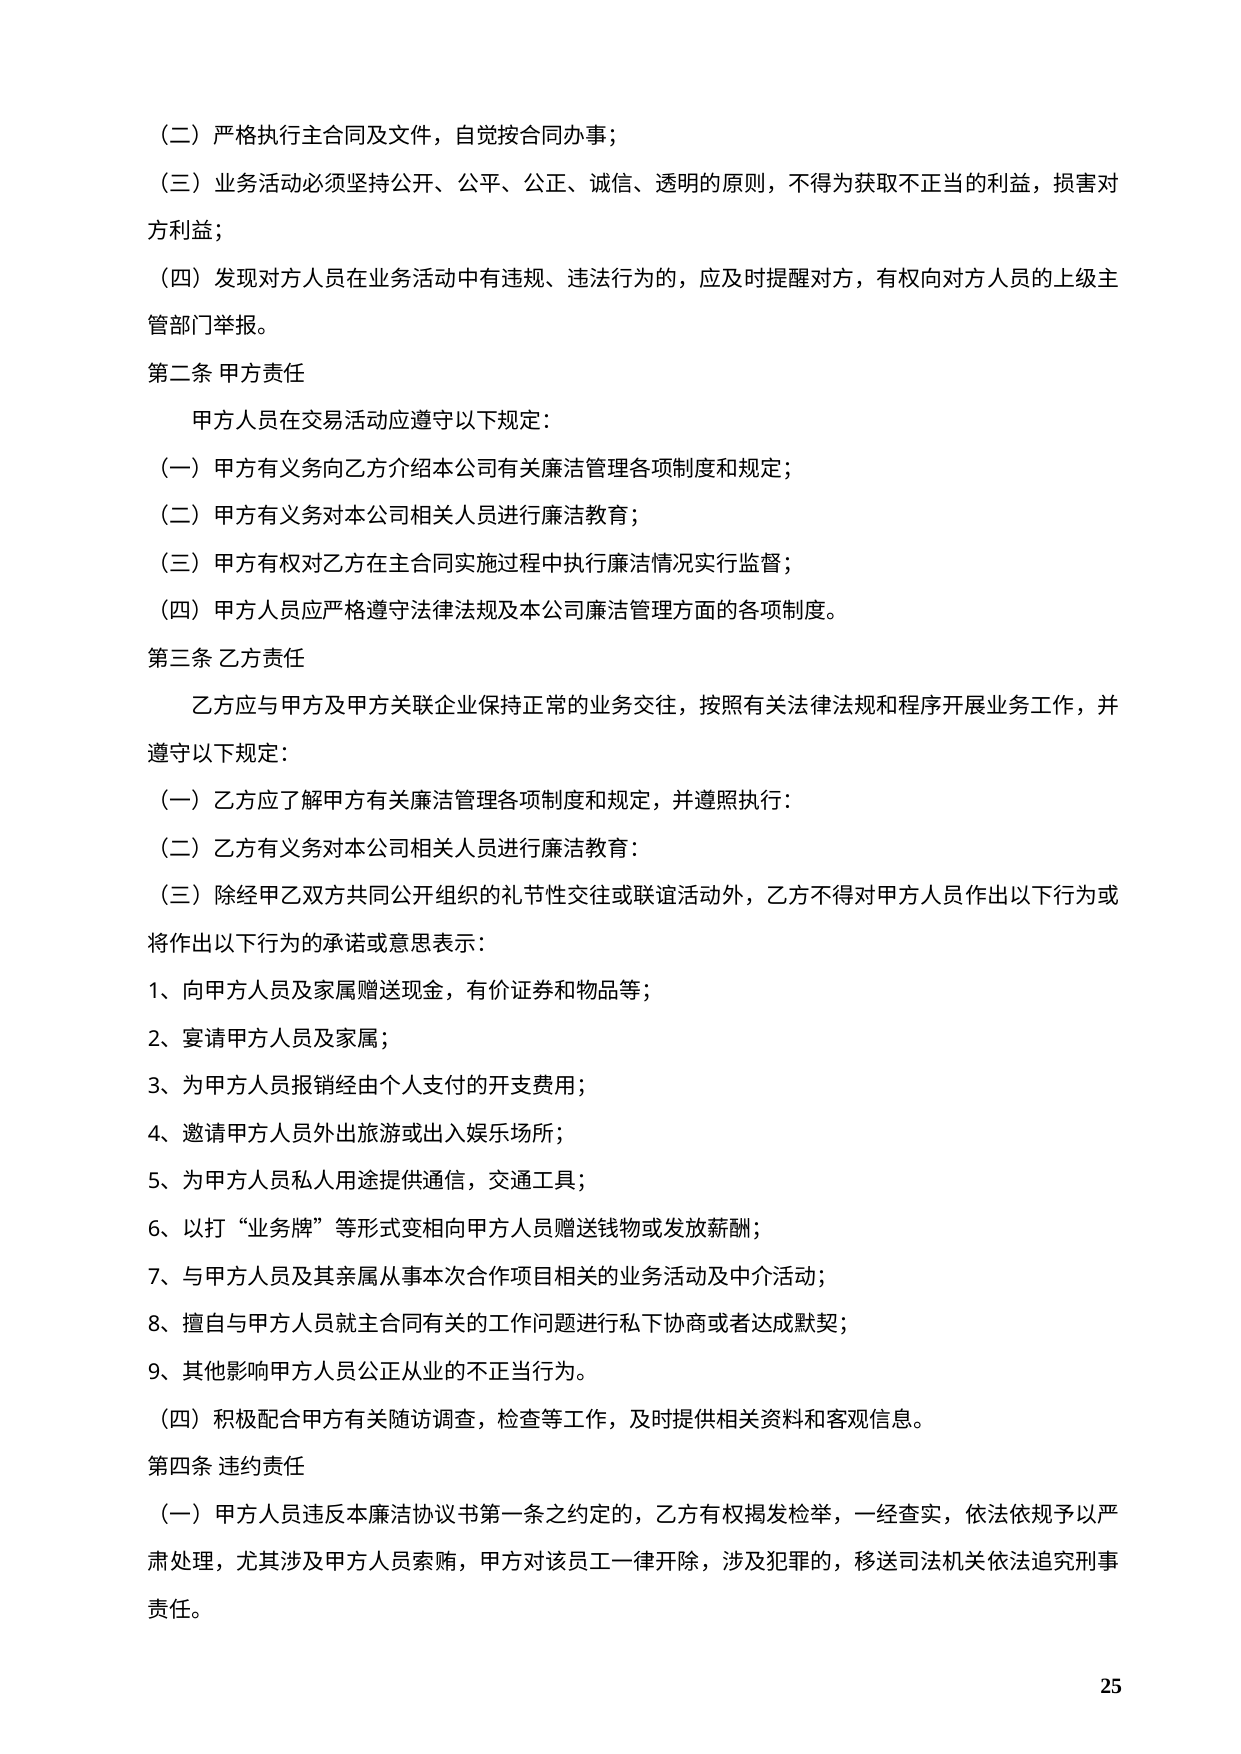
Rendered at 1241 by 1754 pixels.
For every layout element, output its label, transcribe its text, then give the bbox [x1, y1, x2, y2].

text 甲方人员在交易活动应遵守以下规定： [148, 403, 1122, 435]
text 9、其他影响甲方人员公正从业的不正当行为。 [148, 1354, 1122, 1386]
text 2、宴请甲方人员及家属； [148, 1021, 1122, 1052]
text （四）甲方人员应严格遵守法律法规及本公司廉洁管理方面的各项制度。 [148, 593, 1122, 625]
text （二）严格执行主合同及文件，自觉按合同办事； [148, 118, 1122, 150]
text 第二条 甲方责任 [148, 356, 1122, 387]
text 4、邀请甲方人员外出旅游或出入娱乐场所； [148, 1116, 1122, 1148]
text 5、为甲方人员私人用途提供通信，交通工具； [148, 1163, 1122, 1195]
text 3、为甲方人员报销经由个人支付的开支费用； [148, 1068, 1122, 1100]
text （四）发现对方人员在业务活动中有违规、违法行为的，应及时提醒对方，有权向对方人员的上级主管部门举报。 [148, 261, 1122, 340]
text 第三条 乙方责任 [148, 641, 1122, 672]
text 1、向甲方人员及家属赠送现金，有价证券和物品等； [148, 973, 1122, 1005]
text （三）甲方有权对乙方在主合同实施过程中执行廉洁情况实行监督； [148, 546, 1122, 577]
text 7、与甲方人员及其亲属从事本次合作项目相关的业务活动及中介活动； [148, 1259, 1122, 1291]
text （三）业务活动必须坚持公开、公平、公正、诚信、透明的原则，不得为获取不正当的利益，损害对方利益； [148, 166, 1122, 245]
text （二）甲方有义务对本公司相关人员进行廉洁教育； [148, 498, 1122, 530]
text （二）乙方有义务对本公司相关人员进行廉洁教育： [148, 831, 1122, 862]
text （一）乙方应了解甲方有关廉洁管理各项制度和规定，并遵照执行： [148, 783, 1122, 815]
text 第四条 违约责任 [148, 1449, 1122, 1481]
text 乙方应与甲方及甲方关联企业保持正常的业务交往，按照有关法律法规和程序开展业务工作，并遵守以下规定： [148, 688, 1122, 767]
text （四）积极配合甲方有关随访调查，检查等工作，及时提供相关资料和客观信息。 [148, 1402, 1122, 1433]
text （三）除经甲乙双方共同公开组织的礼节性交往或联谊活动外，乙方不得对甲方人员作出以下行为或将作出以下行为的承诺或意思表示： [148, 878, 1122, 957]
text 8、擅自与甲方人员就主合同有关的工作问题进行私下协商或者达成默契； [148, 1306, 1122, 1338]
text （一）甲方人员违反本廉洁协议书第一条之约定的，乙方有权揭发检举，一经查实，依法依规予以严肃处理，尤其涉及甲方人员索贿，甲方对该员工一律开除，涉及犯罪的，移送司法机关依法追究刑事责任。 [148, 1497, 1122, 1623]
text 6、以打“业务牌”等形式变相向甲方人员赠送钱物或发放薪酬； [148, 1211, 1122, 1243]
text （一）甲方有义务向乙方介绍本公司有关廉洁管理各项制度和规定； [148, 451, 1122, 482]
